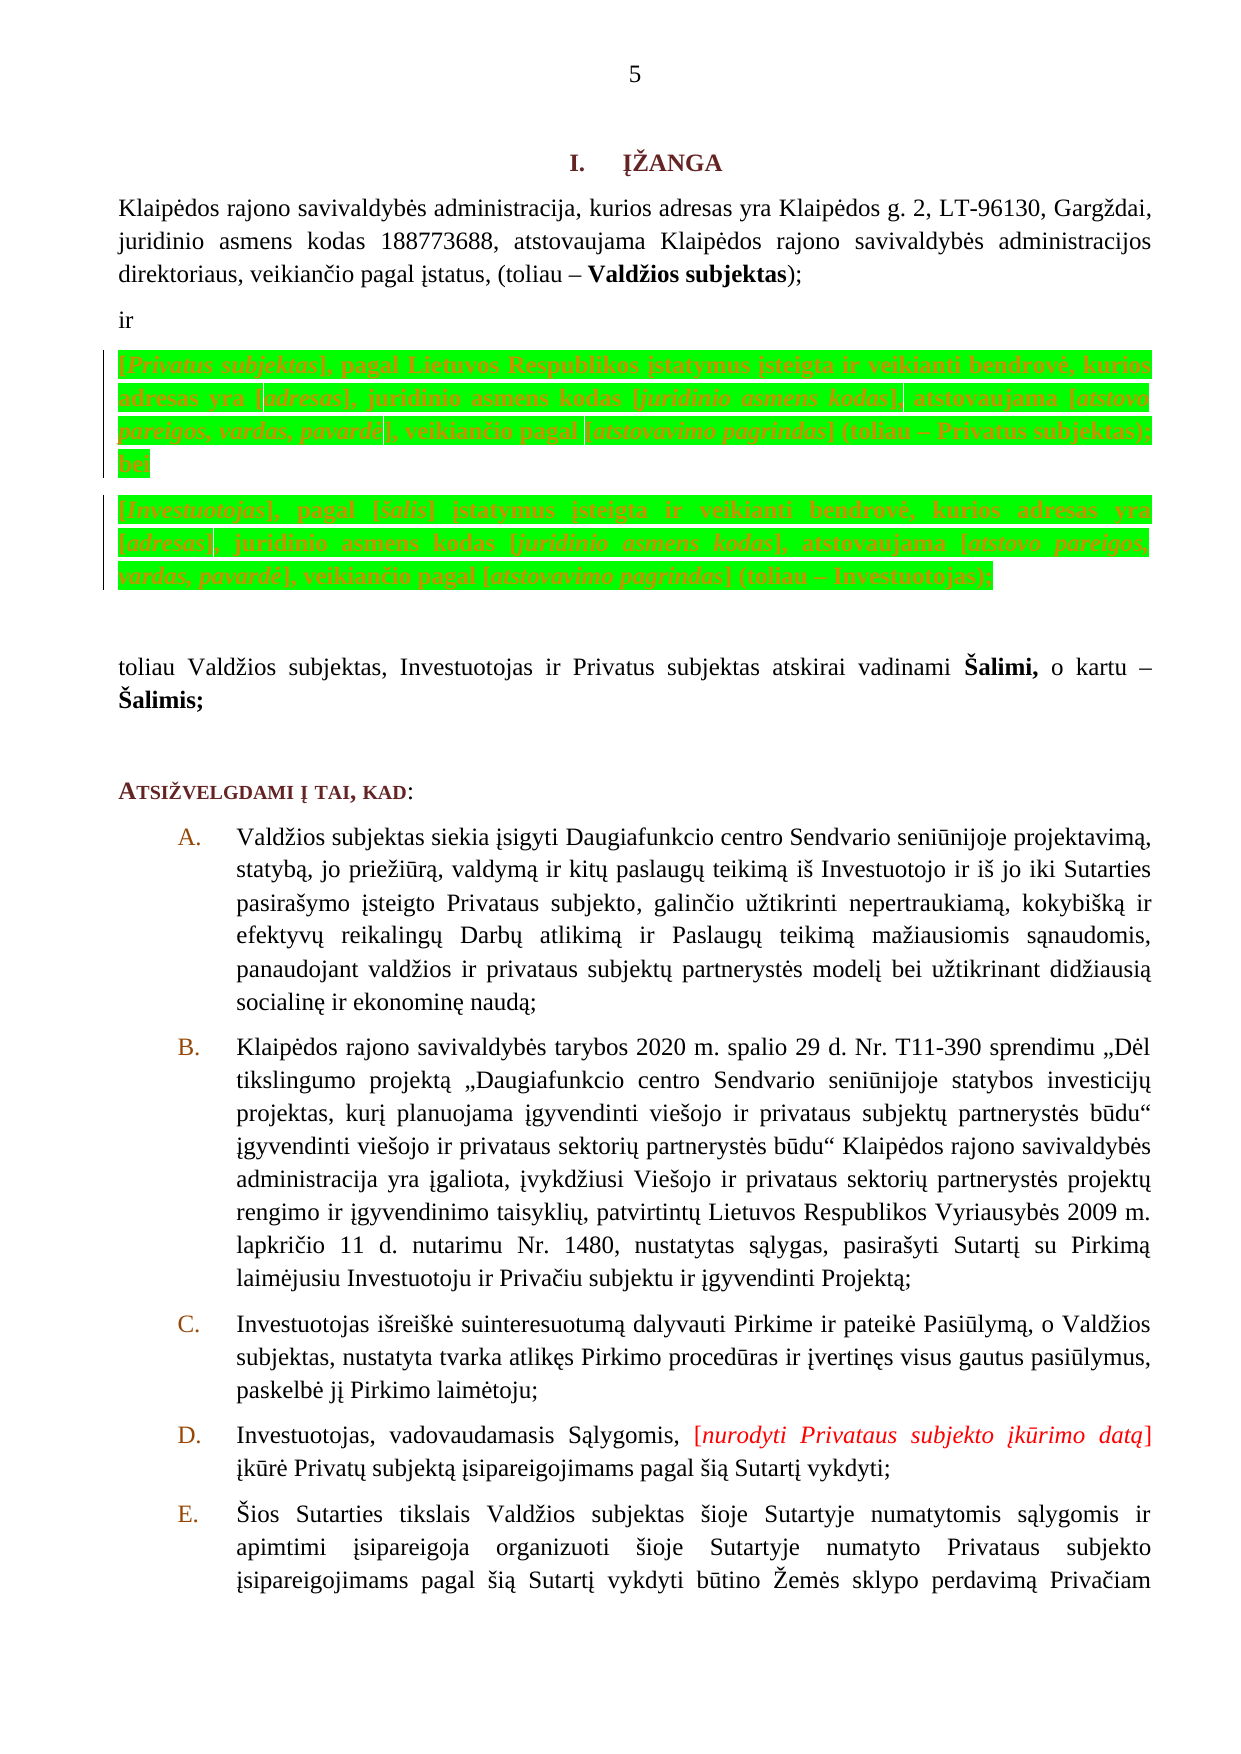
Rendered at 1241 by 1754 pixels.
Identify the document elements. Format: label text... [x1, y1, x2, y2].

text [Privatus subjektas], pagal Lietuvos Respublikos įstatymus įsteigta ir veikianti bendrovė, kurios adresas yra [adresas], juridinio asmens kodas [juridinio asmens kodas], atstovaujama [atstovo pareigos, vardas, pavardė], veikiančio pagal [atstovavimo pagrindas] (toliau – Privatus subjektas); bei [118, 379, 1152, 478]
text [Investuotojas], pagal [šalis] įstatymus įsteigta ir veikianti bendrovė, kurios adresas yra [adresas], juridinio asmens kodas [juridinio asmens kodas], atstovaujama [atstovo pareigos, vardas, pavardė], veikiančio pagal [atstovavimo pagrindas] (toliau – Investuotojas); [118, 524, 1152, 590]
list Valdžios subjektas siekia įsigyti Daugiafunkcio centro Sendvario seniūnijoje projektavimą, statybą, jo priežiūrą, valdymą ir kitų paslaugų teikimą iš Investuotojo ir iš jo iki Sutarties pasirašymo įsteigto Privataus subjekto, galinčio užtikrinti nepertraukiamą, kokybišką ir efektyvų reikalingų Darbų atlikimą ir Paslaugų teikimą mažiausiomis sąnaudomis, panaudojant valdžios ir privataus subjektų partnerystės modelį bei užtikrinant didžiausią socialinę ir ekonominę naudą; [177, 822, 1152, 1015]
text Klaipėdos rajono savivaldybės administracija, kurios adresas yra Klaipėdos g. 2, LT-96130, Gargždai, juridinio asmens kodas 188773688, atstovaujama Klaipėdos rajono savivaldybės administracijos direktoriaus, veikiančio pagal įstatus, (toliau – Valdžios subjektas); [118, 193, 1152, 288]
list Klaipėdos rajono savivaldybės tarybos 2020 m. spalio 29 d. Nr. T11-390 sprendimu „Dėl tikslingumo projektą „Daugiafunkcio centro Sendvario seniūnijoje statybos investicijų projektas, kurį planuojama įgyvendinti viešojo ir privataus subjektų partnerystės būdu“ įgyvendinti viešojo ir privataus sektorių partnerystės būdu“ Klaipėdos rajono savivaldybės administracija yra įgaliota, įvykdžiusi Viešojo ir privataus sektorių partnerystės projektų rengimo ir įgyvendinimo taisyklių, patvirtintų Lietuvos Respublikos Vyriausybės 2009 m. lapkričio 11 d. nutarimu Nr. 1480, nustatytas sąlygas, pasirašyti Sutartį su Pirkimą laimėjusiu Investuotoju ir Privačiu subjektu ir įgyvendinti Projektą; [177, 1032, 1152, 1292]
list Investuotojas, vadovaudamasis Sąlygomis, [nurodyti Privataus subjekto įkūrimo datą] įkūrė Privatų subjektą įsipareigojimams pagal šią Sutartį vykdyti; [177, 1420, 1152, 1482]
list Investuotojas išreiškė suinteresuotumą dalyvauti Pirkime ir pateikė Pasiūlymą, o Valdžios subjektas, nustatyta tvarka atlikęs Pirkimo procedūras ir įvertinęs visus gautus pasiūlymus, paskelbė jį Pirkimo laimėtoju; [177, 1309, 1152, 1404]
text Atsižvelgdami į tai, kad: [118, 776, 1152, 805]
text ir [118, 305, 1152, 333]
text toliau Valdžios subjektas, Investuotojas ir Privatus subjektas atskirai vadinami Šalimi, o kartu – Šalimis; [118, 652, 1152, 714]
subtitle ĮŽANGA [156, 148, 1152, 176]
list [177, 1499, 1152, 1594]
